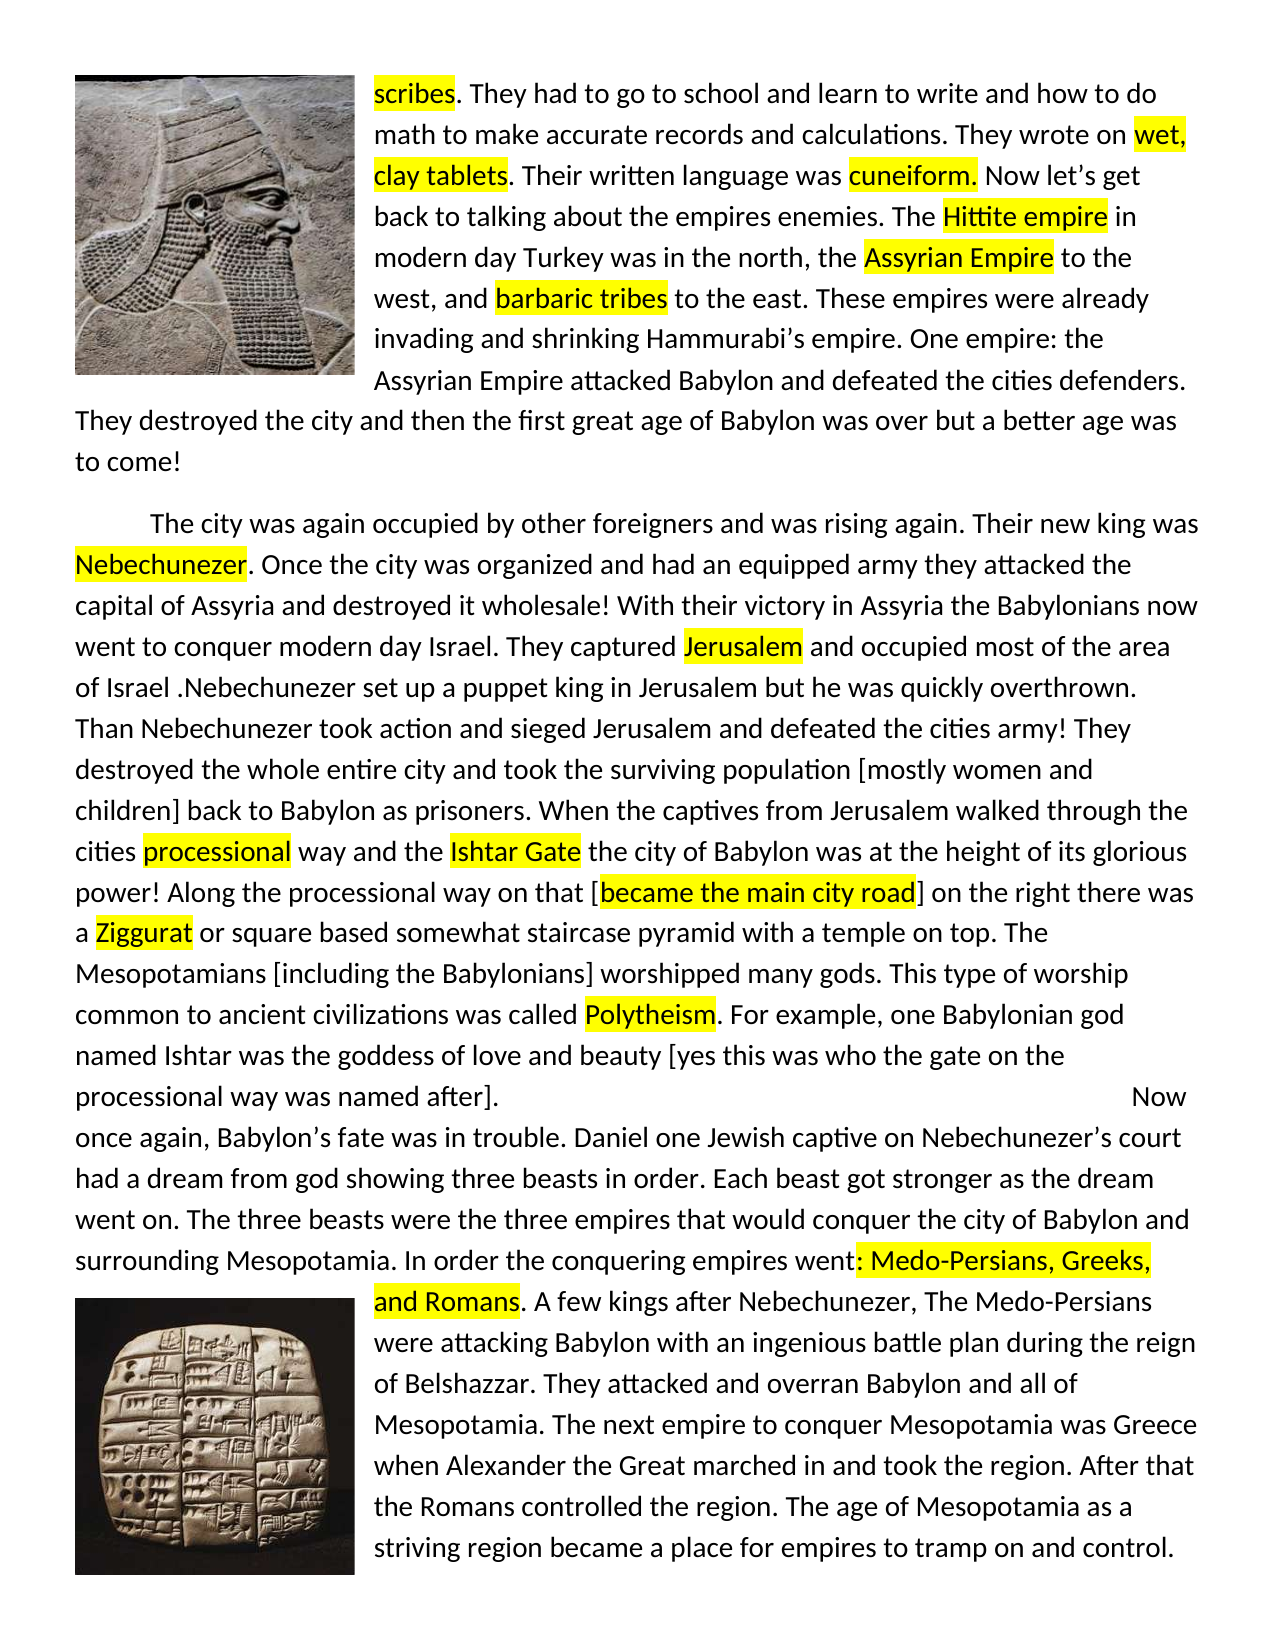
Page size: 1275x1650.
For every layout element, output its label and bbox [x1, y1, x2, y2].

text [75, 505, 1200, 1564]
text [75, 75, 1200, 479]
picture [75, 75, 355, 375]
picture [75, 1298, 355, 1575]
